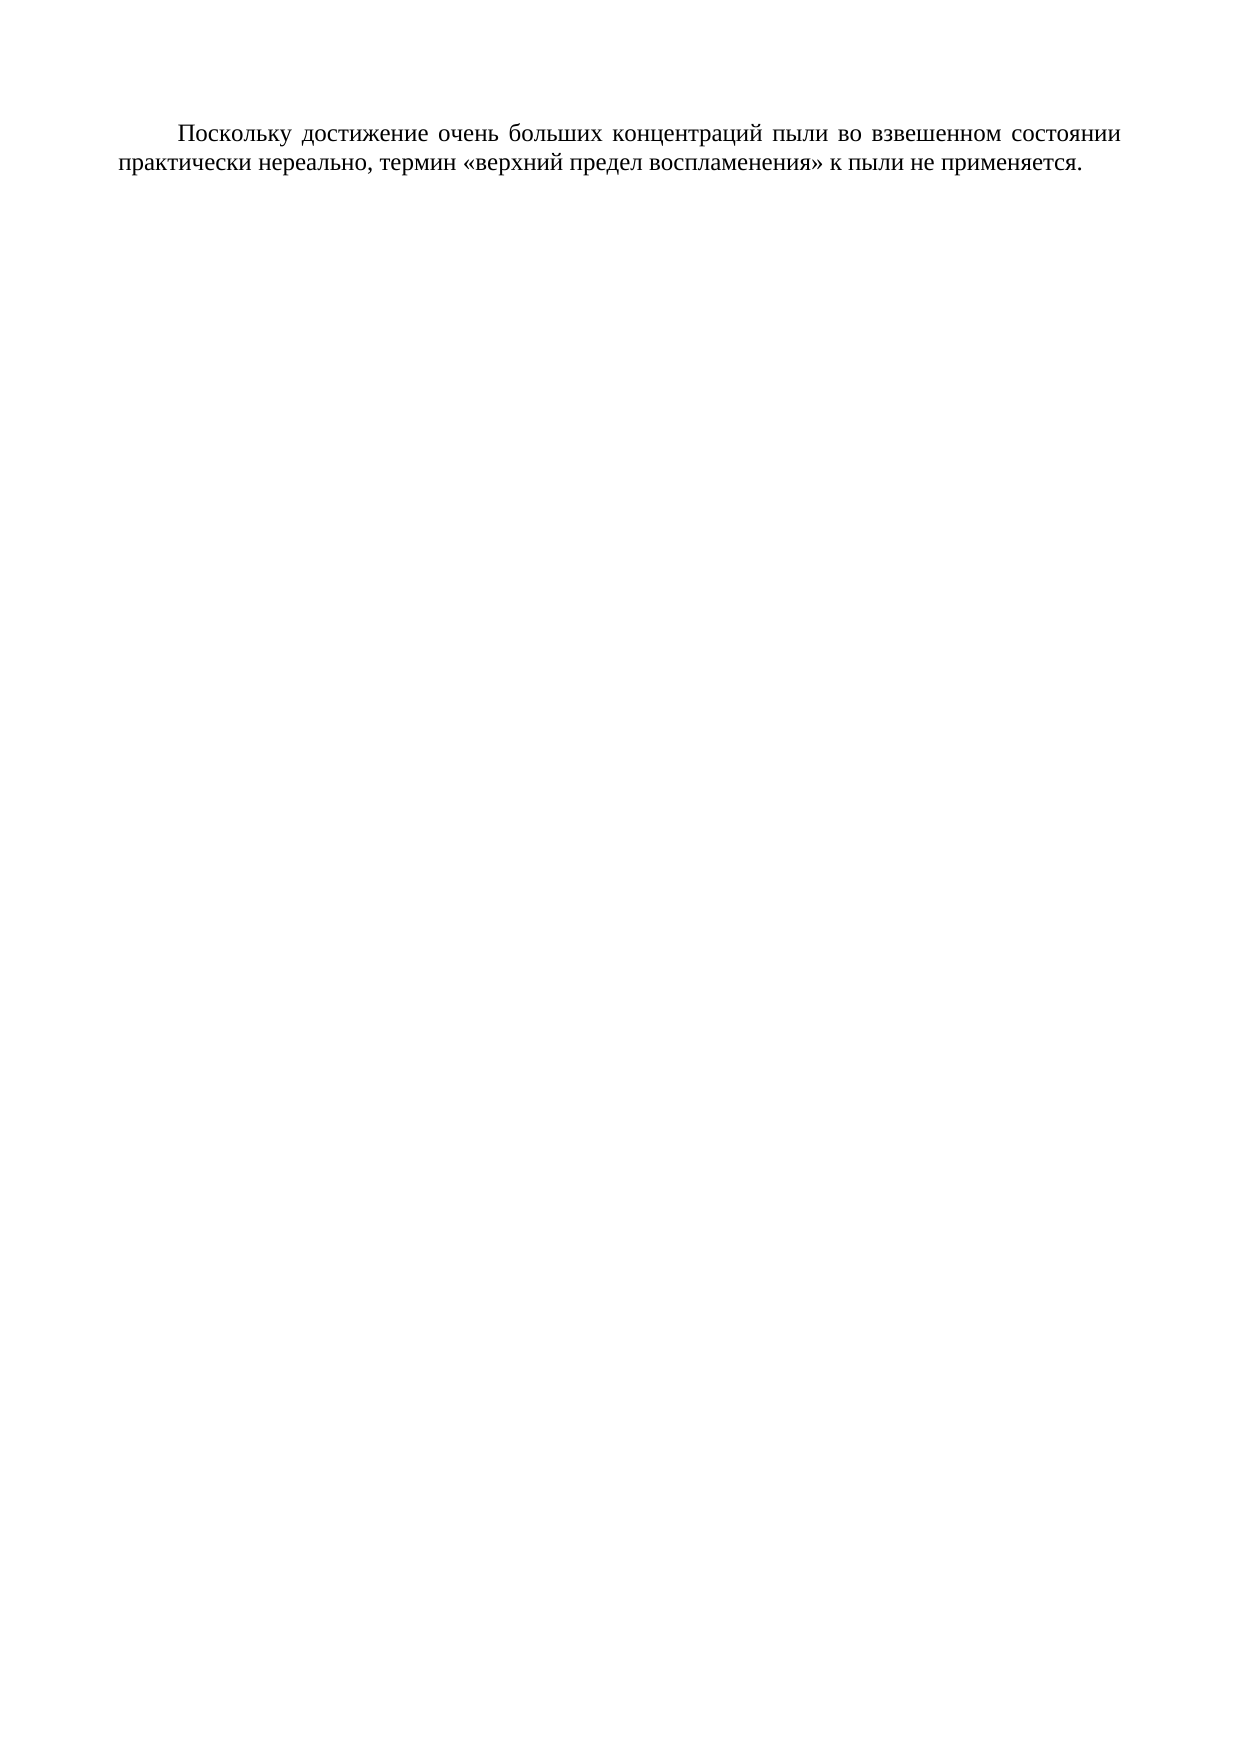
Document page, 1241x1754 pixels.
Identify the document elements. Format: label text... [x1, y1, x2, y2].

text Поскольку достижение очень больших концентраций пыли во взвешенном состоянии практически нереально, термин «верхний предел воспламенения» к пыли не применяется. [118, 118, 1122, 176]
